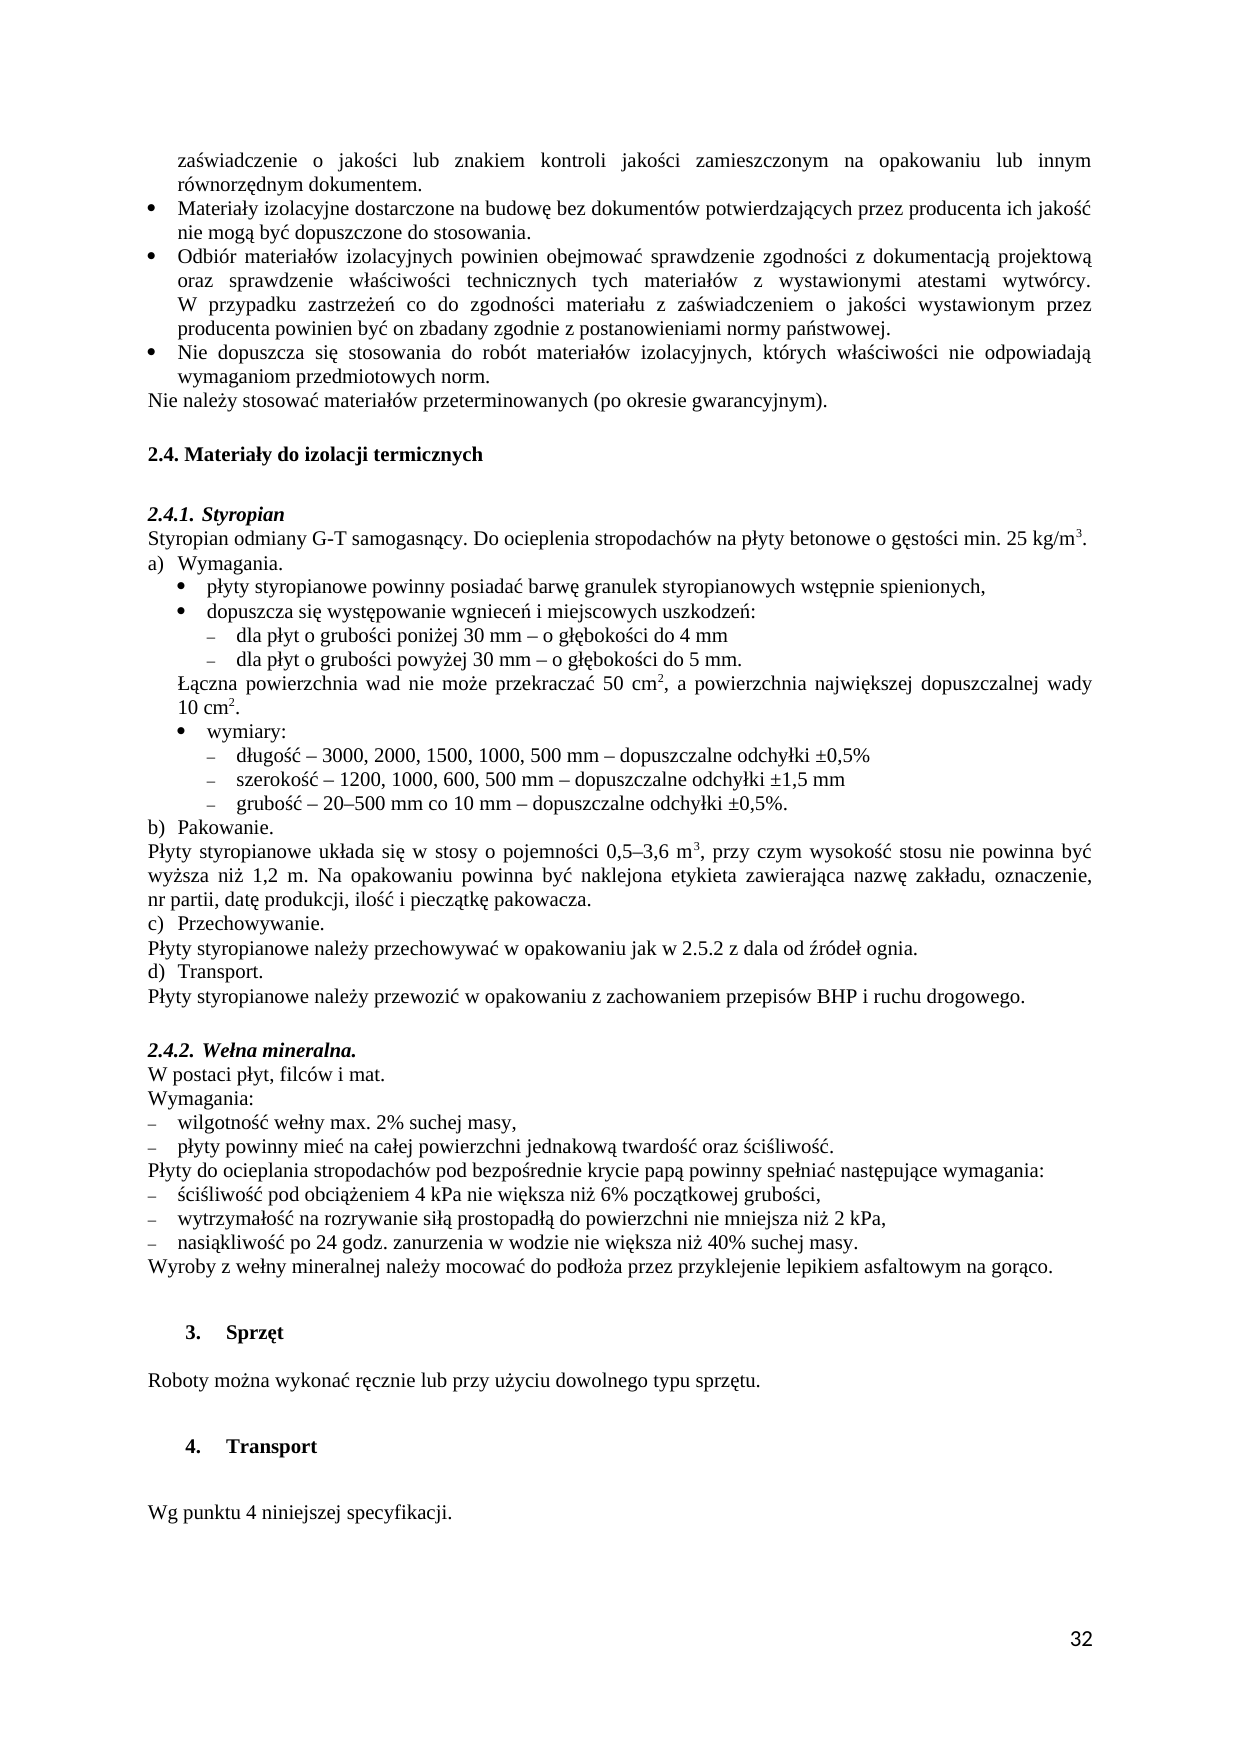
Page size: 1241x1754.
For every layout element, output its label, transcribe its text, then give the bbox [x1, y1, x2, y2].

text Płyty styropianowe należy przechowywać w opakowaniu jak w 2.5.2 z dala od źródeł ognia. [148, 935, 1093, 959]
text 2.4.2. Wełna mineralna. [148, 1038, 1093, 1062]
text Płyty styropianowe układa się w stosy o pojemności 0,5–3,6 m3, przy czym wysokość stosu nie powinna być wyższa niż 1,2 m. Na opakowaniu powinna być naklejona etykieta zawierająca nazwę zakładu, oznaczenie, nr partii, datę produkcji, ilość i pieczątkę pakowacza. [148, 839, 1093, 911]
text Styropian odmiany G-T samogasnący. Do ocieplenia stropodachów na płyty betonowe o gęstości min. 25 kg/m3. [148, 526, 1093, 550]
text wytrzymałość na rozrywanie siłą prostopadłą do powierzchni nie mniejsza niż 2 kPa, [148, 1206, 1093, 1230]
text 2.4. Materiały do izolacji termicznych [148, 442, 1093, 466]
text wilgotność wełny max. 2% suchej masy, [148, 1110, 1093, 1134]
list wymiary: [177, 719, 1093, 743]
text dla płyt o grubości powyżej 30 mm – o głębokości do 5 mm. [207, 647, 1093, 671]
list Transport. [148, 959, 1093, 983]
list Wymagania. [148, 550, 1093, 574]
text grubość – 20–500 mm co 10 mm – dopuszczalne odchyłki ±0,5%. [207, 791, 1093, 815]
text Roboty można wykonać ręcznie lub przy użyciu dowolnego typu sprzętu. [148, 1368, 1093, 1392]
text W postaci płyt, filców i mat. [148, 1062, 1093, 1086]
text Płyty styropianowe należy przewozić w opakowaniu z zachowaniem przepisów BHP i ruchu drogowego. [148, 983, 1093, 1008]
list Materiały izolacyjne dostarczone na budowę bez dokumentów potwierdzających przez producenta ich jakość nie mogą być dopuszczone do stosowania. [148, 196, 1093, 244]
text płyty powinny mieć na całej powierzchni jednakową twardość oraz ściśliwość. [148, 1134, 1093, 1158]
list Przechowywanie. [148, 911, 1093, 935]
text nasiąkliwość po 24 godz. zanurzenia w wodzie nie większa niż 40% suchej masy. [148, 1230, 1093, 1254]
list Odbiór materiałów izolacyjnych powinien obejmować sprawdzenie zgodności z dokumentacją projektową oraz sprawdzenie właściwości technicznych tych materiałów z wystawionymi atestami wytwórcy. W przypadku zastrzeżeń co do zgodności materiału z zaświadczeniem o jakości wystawionym przez producenta powinien być on zbadany zgodnie z postanowieniami normy państwowej. [148, 244, 1093, 340]
list płyty styropianowe powinny posiadać barwę granulek styropianowych wstępnie spienionych, [177, 574, 1093, 598]
list Sprzęt [185, 1320, 1093, 1344]
list dopuszcza się występowanie wgnieceń i miejscowych uszkodzeń: [177, 598, 1093, 623]
text Nie należy stosować materiałów przeterminowanych (po okresie gwarancyjnym). [148, 388, 1093, 412]
text szerokość – 1200, 1000, 600, 500 mm – dopuszczalne odchyłki ±1,5 mm [207, 767, 1093, 791]
text Wg punktu 4 niniejszej specyfikacji. [148, 1500, 1093, 1524]
text ściśliwość pod obciążeniem 4 kPa nie większa niż 6% początkowej grubości, [148, 1182, 1093, 1206]
list Transport [185, 1434, 1093, 1458]
list Pakowanie. [148, 815, 1093, 839]
text Łączna powierzchnia wad nie może przekraczać 50 cm2, a powierzchnia największej dopuszczalnej wady 10 cm2. [177, 671, 1093, 719]
list Nie dopuszcza się stosowania do robót materiałów izolacyjnych, których właściwości nie odpowiadają wymaganiom przedmiotowych norm. [148, 340, 1093, 388]
text Płyty do ocieplania stropodachów pod bezpośrednie krycie papą powinny spełniać następujące wymagania: [148, 1158, 1093, 1182]
text Wymagania: [148, 1086, 1093, 1110]
text Wyroby z wełny mineralnej należy mocować do podłoża przez przyklejenie lepikiem asfaltowym na gorąco. [148, 1254, 1093, 1278]
text długość – 3000, 2000, 1500, 1000, 500 mm – dopuszczalne odchyłki ±0,5% [207, 743, 1093, 767]
text dla płyt o grubości poniżej 30 mm – o głębokości do 4 mm [207, 623, 1093, 647]
text 2.4.1. Styropian [148, 502, 1093, 526]
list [148, 148, 1093, 196]
